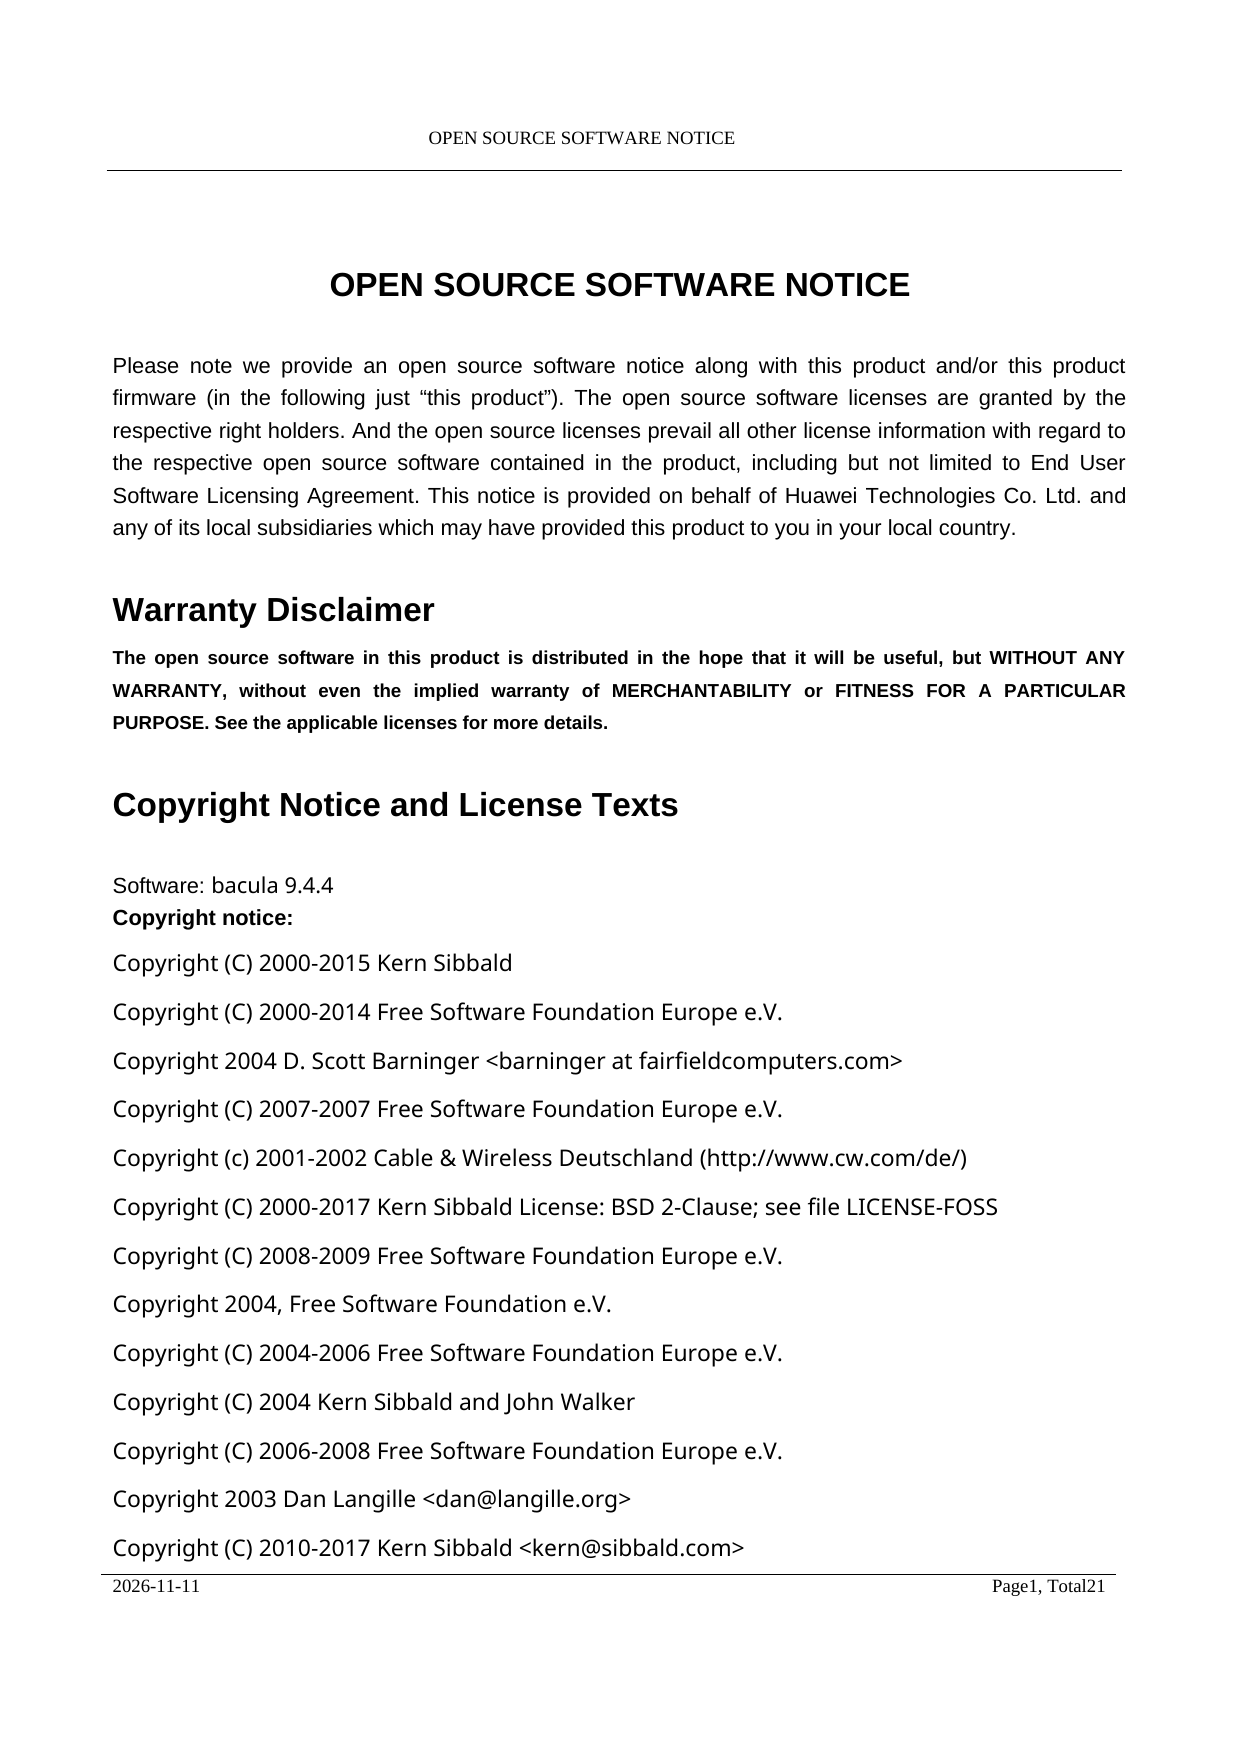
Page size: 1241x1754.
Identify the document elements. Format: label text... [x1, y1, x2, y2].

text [112, 947, 1128, 1564]
text OPEN SOURCE SOFTWARE NOTICE [112, 251, 1128, 316]
text Please note we provide an open source software notice along with this product and/or this product firmware (in the following just “this product”). The open source software licenses are granted by the respective right holders. And the open source licenses prevail all other license information with regard to the respective open source software contained in the product, including but not limited to End User Software Licensing Agreement. This notice is provided on behalf of Huawei Technologies Co. Ltd. and any of its local subsidiaries which may have provided this product to you in your local country. [112, 349, 1128, 544]
text Copyright notice: [112, 901, 1128, 934]
text Software: bacula 9.4.4 [112, 869, 1128, 901]
text Copyright Notice and License Texts [112, 771, 1128, 836]
text Warranty Disclaimer [112, 576, 1128, 641]
text The open source software in this product is distributed in the hope that it will be useful, but WITHOUT ANY WARRANTY, without even the implied warranty of MERCHANTABILITY or FITNESS FOR A PARTICULAR PURPOSE. See the applicable licenses for more details. [112, 641, 1128, 739]
